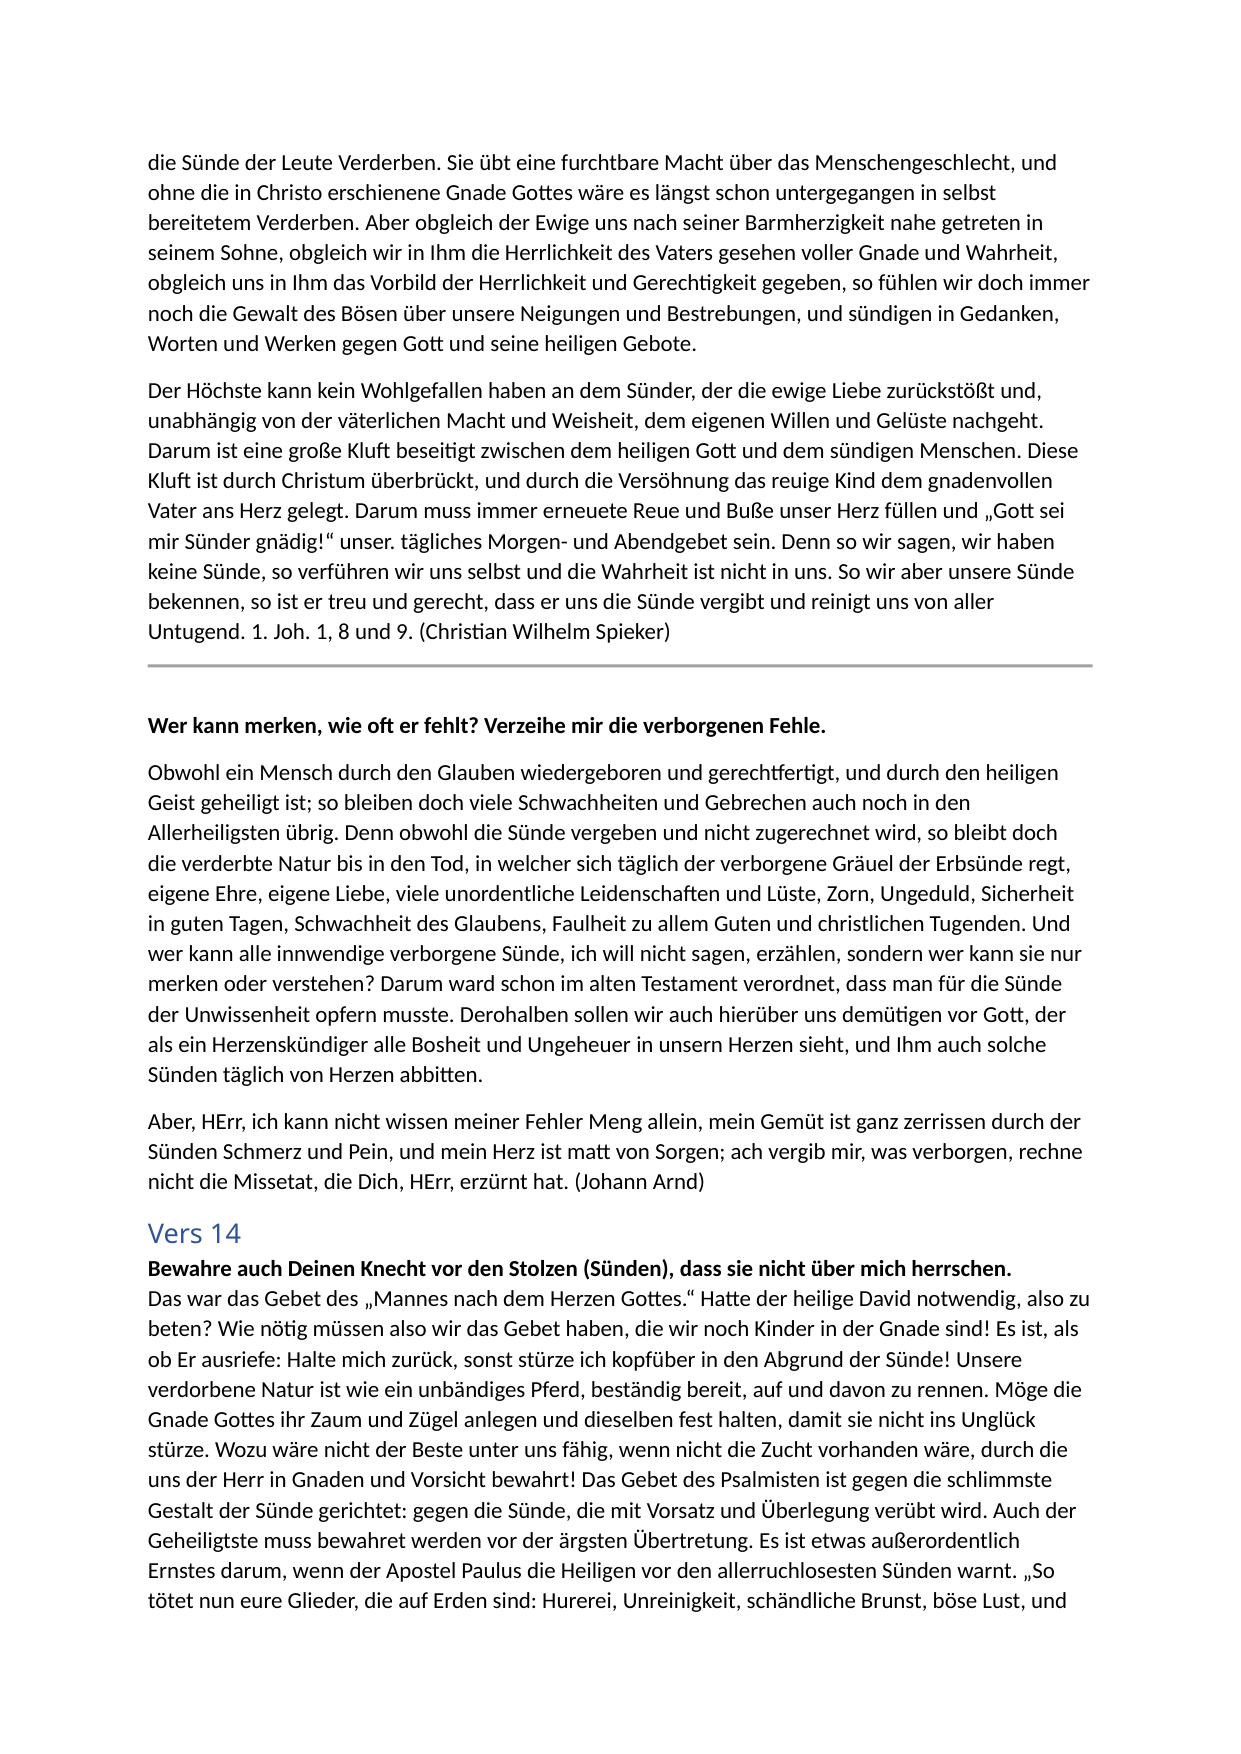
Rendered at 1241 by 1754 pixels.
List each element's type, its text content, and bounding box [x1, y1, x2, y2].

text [148, 1254, 1093, 1614]
subtitle Vers 14 [148, 1214, 1093, 1251]
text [148, 148, 1093, 357]
text Wer kann merken, wie oft er fehlt? Verzeihe mir die verborgenen Fehle. [148, 711, 1093, 739]
text Aber, HErr, ich kann nicht wissen meiner Fehler Meng allein, mein Gemüt ist ganz zerrissen durch der Sünden Schmerz und Pein, und mein Herz ist matt von Sorgen; ach vergib mir, was verborgen, rechne nicht die Missetat, die Dich, HErr, erzürnt hat. (Johann Arnd) [148, 1107, 1093, 1195]
text Der Höchste kann kein Wohlgefallen haben an dem Sünder, der die ewige Liebe zurückstößt und, unabhängig von der väterlichen Macht und Weisheit, dem eigenen Willen und Gelüste nachgeht. Darum ist eine große Kluft beseitigt zwischen dem heiligen Gott und dem sündigen Menschen. Diese Kluft ist durch Christum überbrückt, und durch die Versöhnung das reuige Kind dem gnadenvollen Vater ans Herz gelegt. Darum muss immer erneuete Reue und Buße unser Herz füllen und „Gott sei mir Sünder gnädig!“ unser. tägliches Morgen- und Abendgebet sein. Denn so wir sagen, wir haben keine Sünde, so verführen wir uns selbst und die Wahrheit ist nicht in uns. So wir aber unsere Sünde bekennen, so ist er treu und gerecht, dass er uns die Sünde vergibt und reinigt uns von aller Untugend. 1. Joh. 1, 8 und 9. (Christian Wilhelm Spieker) [148, 376, 1093, 645]
text Obwohl ein Mensch durch den Glauben wiedergeboren und gerechtfertigt, und durch den heiligen Geist geheiligt ist; so bleiben doch viele Schwachheiten und Gebrechen auch noch in den Allerheiligsten übrig. Denn obwohl die Sünde vergeben und nicht zugerechnet wird, so bleibt doch die verderbte Natur bis in den Tod, in welcher sich täglich der verborgene Gräuel der Erbsünde regt, eigene Ehre, eigene Liebe, viele unordentliche Leidenschaften und Lüste, Zorn, Ungeduld, Sicherheit in guten Tagen, Schwachheit des Glaubens, Faulheit zu allem Guten und christlichen Tugenden. Und wer kann alle innwendige verborgene Sünde, ich will nicht sagen, erzählen, sondern wer kann sie nur merken oder verstehen? Darum ward schon im alten Testament verordnet, dass man für die Sünde der Unwissenheit opfern musste. Derohalben sollen wir auch hierüber uns demütigen vor Gott, der als ein Herzenskündiger alle Bosheit und Ungeheuer in unsern Herzen sieht, und Ihm auch solche Sünden täglich von Herzen abbitten. [148, 758, 1093, 1088]
